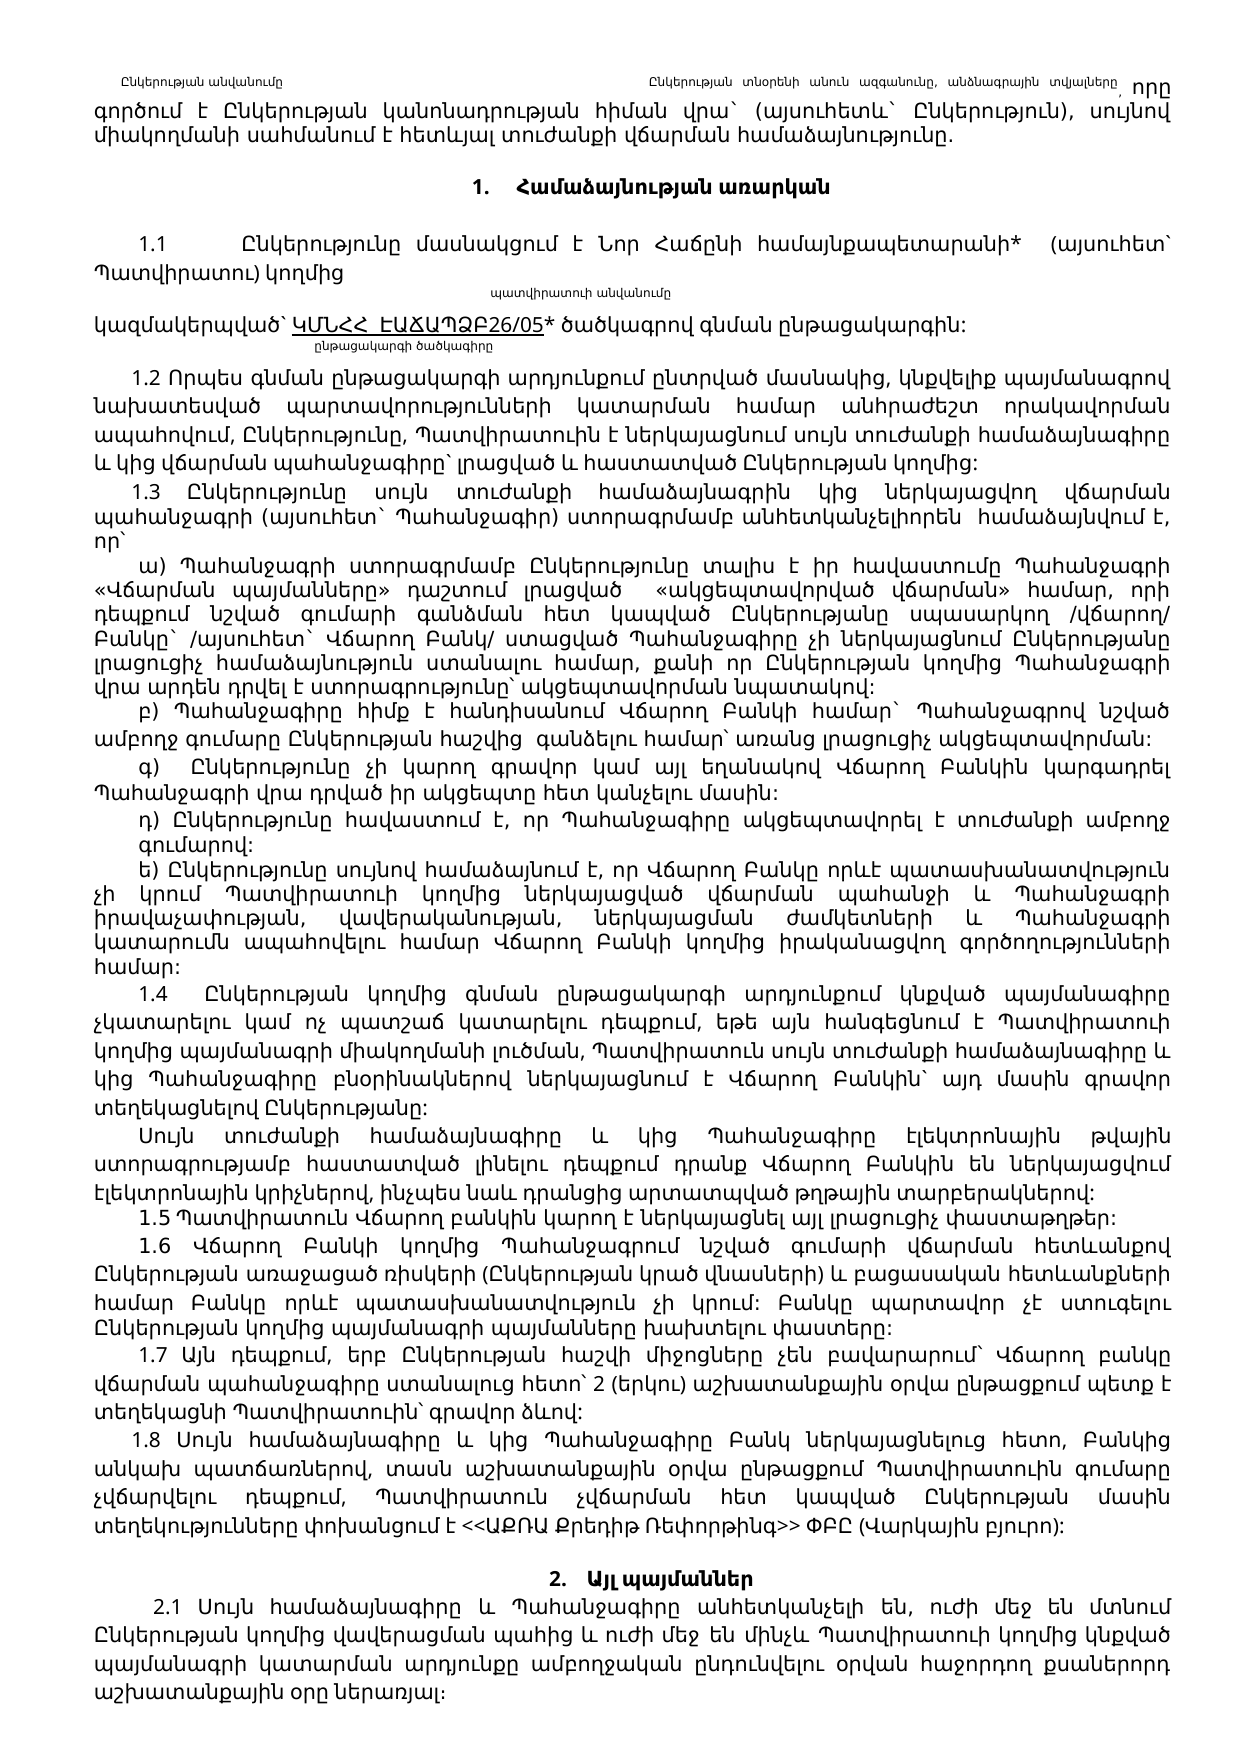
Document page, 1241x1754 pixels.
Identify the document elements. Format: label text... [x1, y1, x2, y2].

list Համաձայնության առարկան [131, 172, 1171, 201]
text 1.4 Ընկերության կողմից գնման ընթացակարգի արդյունքում կնքված պայմանագիրը չկատարելու կամ ոչ պատշաճ կատարելու դեպքում, եթե այն հանգեցնում է Պատվիրատուի կողմից պայմանագրի միակողմանի լուծման, Պատվիրատուն սույն տուժանքի համաձայնագիրը և կից Պահանջագիրը բնօրինակներով ներկայացնում է Վճարող Բանկին` այդ մասին գրավոր տեղեկացնելով Ընկերությանը: [94, 979, 1171, 1121]
list Այլ պայմաններ [131, 1564, 1171, 1592]
text 1.8 Սույն համաձայնագիրը և կից Պահանջագիրը Բանկ ներկայացնելուց հետո, Բանկից անկախ պատճառներով, տասն աշխատանքային օրվա ընթացքում Պատվիրատուին գումարը չվճարվելու դեպքում, Պատվիրատուն չվճարման հետ կապված Ընկերության մասին տեղեկությունները փոխանցում է <<ԱՔՌԱ Քրեդիթ Ռեփորթինգ>> ՓԲԸ (Վարկային բյուրո): [94, 1426, 1171, 1539]
text բ) Պահանջագիրը հիմք է հանդիսանում Վճարող Բանկի համար` Պահանջագրով նշված ամբողջ գումարը Ընկերության հաշվից գանձելու համար՝ առանց լրացուցիչ ակցեպտավորման: [94, 699, 1171, 752]
text 1.2 Որպես գնման ընթացակարգի արդյունքում ընտրված մասնակից, կնքվելիք պայմանագրով նախատեսված պարտավորությունների կատարման համար անհրաժեշտ որակավորման ապահովում, Ընկերությունը, Պատվիրատուին է ներկայացնում սույն տուժանքի համաձայնագիրը և կից վճարման պահանջագիրը` լրացված և հաստատված Ընկերության կողմից: [94, 363, 1171, 477]
text Սույն տուժանքի համաձայնագիրը և կից Պահանջագիրը էլեկտրոնային թվային ստորագրությամբ հաստատված լինելու դեպքում դրանք Վճարող Բանկին են ներկայացվում էլեկտրոնային կրիչներով, ինչպես նաև դրանցից արտատպված թղթային տարբերակներով: [94, 1121, 1171, 1206]
list Ընկերությունը մասնակցում է Նոր Հաճընի համայնքապետարանի* (այսուհետ` Պատվիրատու) կողմից [94, 229, 1171, 286]
text պատվիրատուի անվանումը [138, 286, 1171, 310]
text դ) Ընկերությունը հավաստում է, որ Պահանջագիրը ակցեպտավորել է տուժանքի ամբողջ գումարով: [138, 805, 1171, 858]
list Պատվիրատուն Վճարող բանկին կարող է ներկայացնել այլ լրացուցիչ փաստաթղթեր: [138, 1206, 1171, 1231]
text կազմակերպված` ԿՄՆՀՀ ԷԱՃԱՊՁԲ26/05* ծածկագրով գնման ընթացակարգին: [94, 310, 1171, 339]
text 1.7 Այն դեպքում, երբ Ընկերության հաշվի միջոցները չեն բավարարում՝ Վճարող բանկը վճարման պահանջագիրը ստանալուց հետո՝ 2 (երկու) աշխատանքային օրվա ընթացքում պետք է տեղեկացնի Պատվիրատուին՝ գրավոր ձևով: [94, 1340, 1171, 1426]
text ե) Ընկերությունը սույնով համաձայնում է, որ Վճարող Բանկը որևէ պատասխանատվություն չի կրում Պատվիրատուի կողմից ներկայացված վճարման պահանջի և Պահանջագրի իրավաչափության, վավերականության, ներկայացման ժամկետների և Պահանջագրի կատարումն ապահովելու համար Վճարող Բանկի կողմից իրականացվող գործողությունների համար: [94, 858, 1171, 979]
text 2.1 Սույն համաձայնագիրը և Պահանջագիրը անհետկանչելի են, ուժի մեջ են մտնում Ընկերության կողմից վավերացման պահից և ուժի մեջ են մինչև Պատվիրատուի կողմից կնքված պայմանագրի կատարման արդյունքը ամբողջական ընդունվելու օրվան հաջորդող քսաներորդ աշխատանքային օրը ներառյալ։ [94, 1592, 1171, 1706]
text 1.6 Վճարող Բանկի կողմից Պահանջագրում նշված գումարի վճարման հետևանքով Ընկերության առաջացած ռիսկերի (Ընկերության կրած վնասների) և բացասական հետևանքների համար Բանկը որևէ պատասխանատվություն չի կրում: Բանկը պարտավոր չէ ստուգելու Ընկերության կողմից պայմանագրի պայմանները խախտելու փաստերը: [94, 1231, 1171, 1340]
text Ընկերության անվանումը Ընկերության տնօրենի անուն ազգանունը, անձնագրային տվյալները, որը գործում է Ընկերության կանոնադրության հիման վրա` (այսուհետև` Ընկերություն), սույնով միակողմանի սահմանում է հետևյալ տուժանքի վճարման համաձայնությունը. [94, 75, 1171, 148]
text ա) Պահանջագրի ստորագրմամբ Ընկերությունը տալիս է իր հավաստումը Պահանջագրի «Վճարման պայմանները» դաշտում լրացված «ակցեպտավորված վճարման» համար, որի դեպքում նշված գումարի գանձման հետ կապված Ընկերությանը սպասարկող /վճարող/ Բանկը` /այսուհետ` Վճարող Բանկ/ ստացված Պահանջագիրը չի ներկայացնում Ընկերությանը լրացուցիչ համաձայնություն ստանալու համար, քանի որ Ընկերության կողմից Պահանջագրի վրա արդեն դրվել է ստորագրությունը՝ ակցեպտավորման նպատակով: [94, 554, 1171, 699]
text գ) Ընկերությունը չի կարող գրավոր կամ այլ եղանակով Վճարող Բանկին կարգադրել Պահանջագրի վրա դրված իր ակցեպտը հետ կանչելու մասին: [94, 752, 1171, 805]
text ընթացակարգի ծածկագիրը [138, 339, 1171, 363]
text 1.3 Ընկերությունը սույն տուժանքի համաձայնագրին կից ներկայացվող վճարման պահանջագրի (այսուհետ` Պահանջագիր) ստորագրմամբ անհետկանչելիորեն համաձայնվում է, որ՝ [94, 477, 1171, 554]
